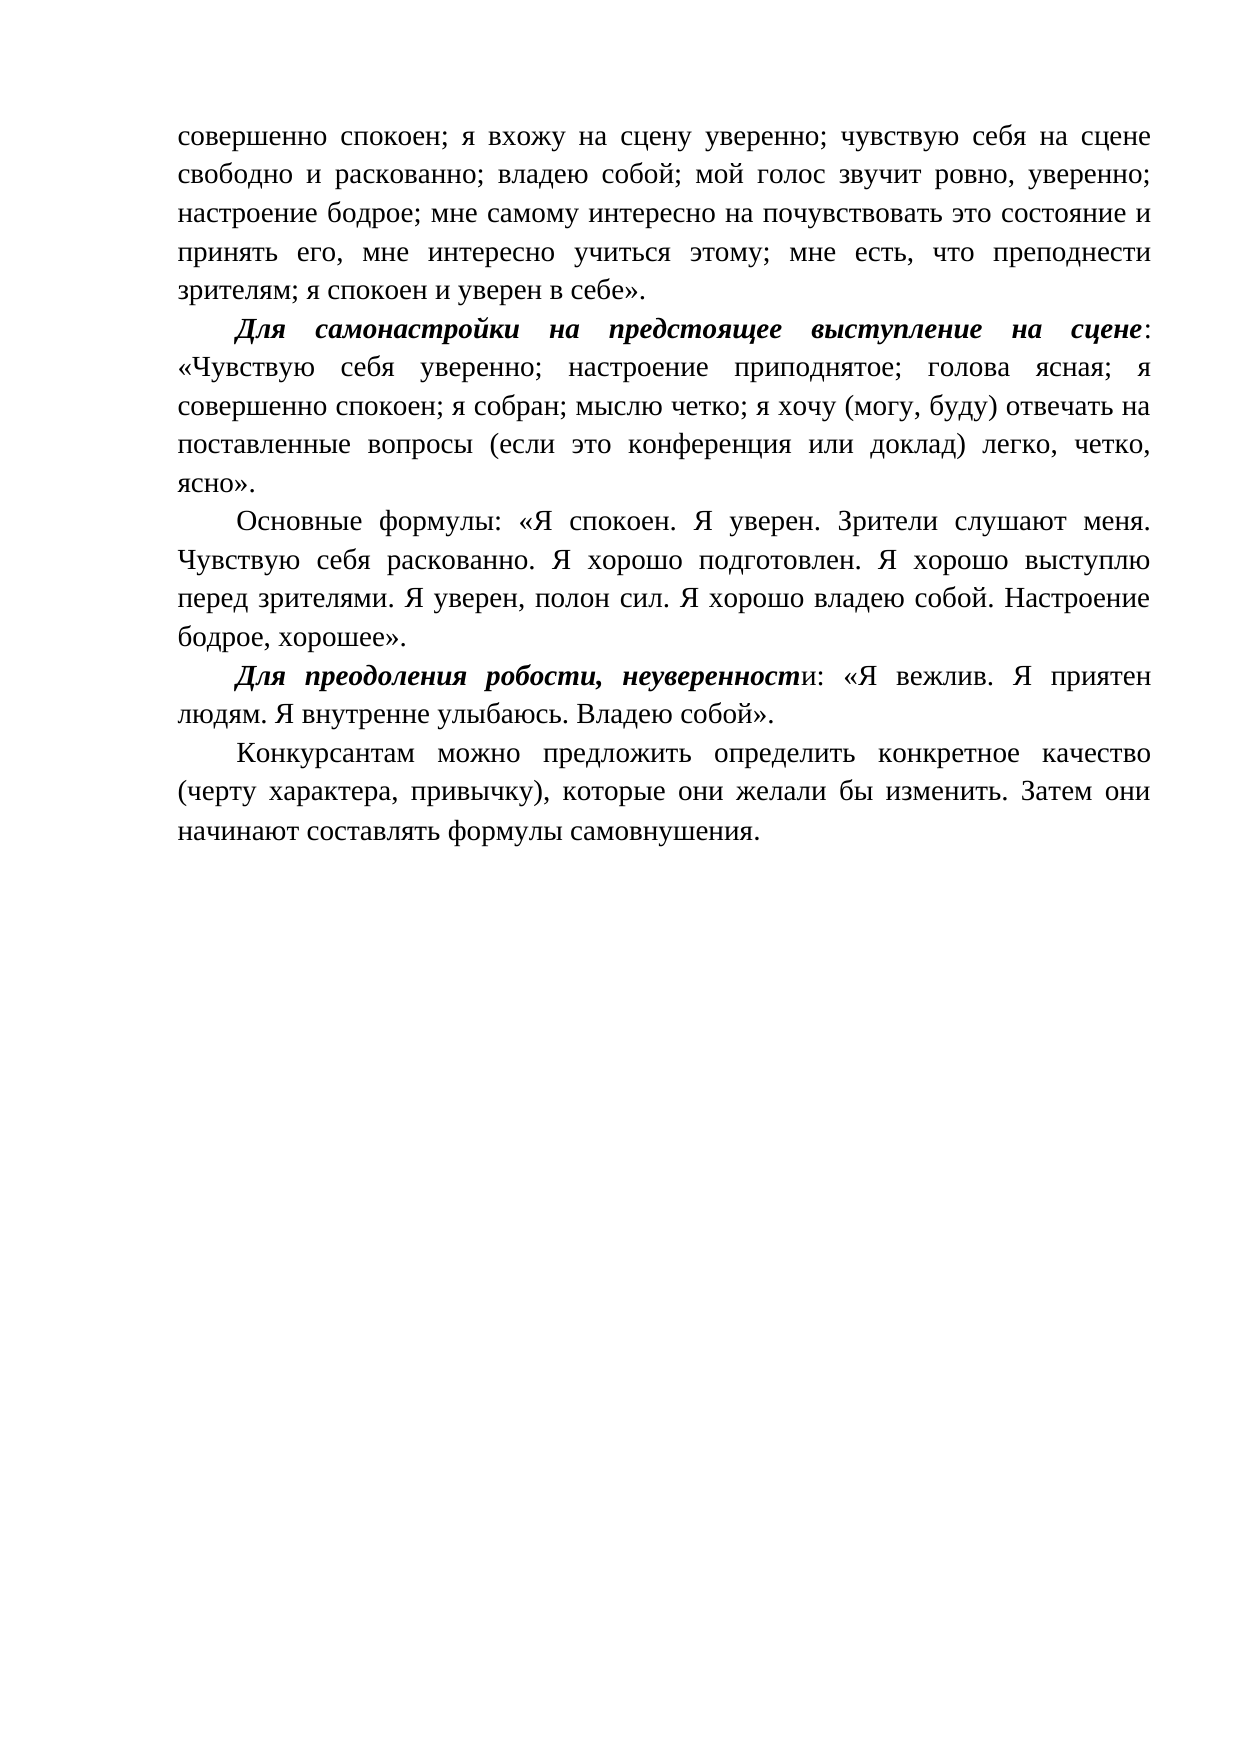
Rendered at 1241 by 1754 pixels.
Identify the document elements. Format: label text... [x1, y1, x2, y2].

text Основные формулы: «Я спокоен. Я уверен. Зрители слушают меня. Чувствую себя раскованно. Я хорошо подготовлен. Я хорошо выступлю перед зрителями. Я уверен, полон сил. Я хорошо владею собой. Настроение бодрое, хорошее». [177, 503, 1152, 653]
text Для самонастройки на предстоящее выступление на сцене: «Чувствую себя уверенно; настроение приподнятое; голова ясная; я совершенно спокоен; я собран; мыслю четко; я хочу (могу, буду) отвечать на поставленные вопросы (если это конференция или доклад) легко, четко, ясно». [177, 311, 1152, 498]
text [177, 118, 1152, 306]
text Для преодоления робости, неуверенности: «Я вежлив. Я приятен людям. Я внутренне улыбаюсь. Владею собой». [177, 658, 1152, 730]
text Конкурсантам можно предложить определить конкретное качество (черту характера, привычку), которые они желали бы изменить. Затем они начинают составлять формулы самовнушения. [177, 735, 1152, 848]
